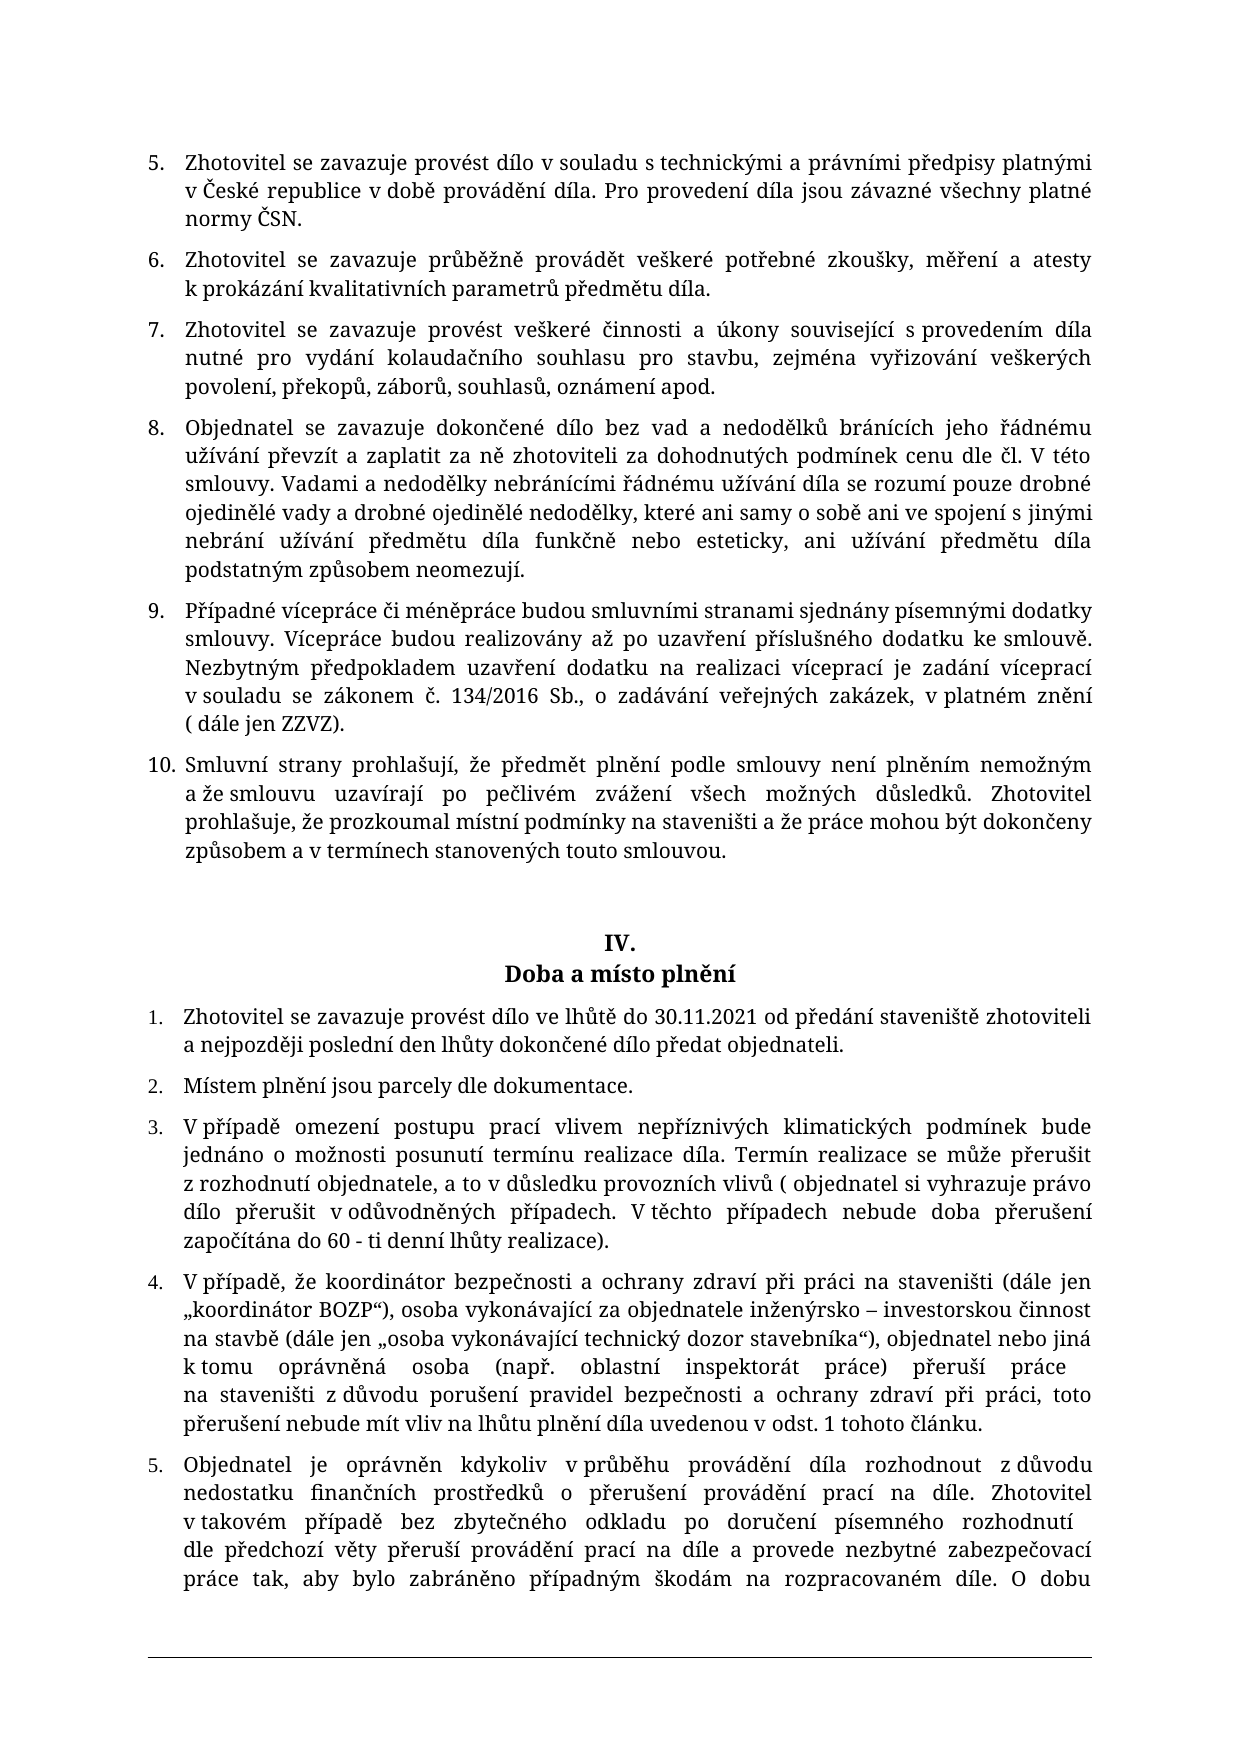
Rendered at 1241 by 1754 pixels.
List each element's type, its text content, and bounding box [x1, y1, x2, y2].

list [148, 1450, 1092, 1592]
list Zhotovitel se zavazuje průběžně provádět veškeré potřebné zkoušky, měření a atesty k prokázání kvalitativních parametrů předmětu díla. [148, 246, 1092, 302]
list Zhotovitel se zavazuje provést veškeré činnosti a úkony související s provedením díla nutné pro vydání kolaudačního souhlasu pro stavbu, zejména vyřizování veškerých povolení, překopů, záborů, souhlasů, oznámení apod. [148, 315, 1092, 400]
list Zhotovitel se zavazuje provést dílo v souladu s technickými a právními předpisy platnými v České republice v době provádění díla. Pro provedení díla jsou závazné všechny platné normy ČSN. [148, 148, 1092, 233]
list Zhotovitel se zavazuje provést dílo ve lhůtě do 30.11.2021 od předání staveniště zhotoviteli a nejpozději poslední den lhůty dokončené dílo předat objednateli. [148, 1002, 1092, 1059]
list Objednatel se zavazuje dokončené dílo bez vad a nedodělků bránících jeho řádnému užívání převzít a zaplatit za ně zhotoviteli za dohodnutých podmínek cenu dle čl. V této smlouvy. Vadami a nedodělky nebránícími řádnému užívání díla se rozumí pouze drobné ojedinělé vady a drobné ojedinělé nedodělky, které ani samy o sobě ani ve spojení s jinými nebrání užívání předmětu díla funkčně nebo esteticky, ani užívání předmětu díla podstatným způsobem neomezují. [148, 413, 1092, 583]
list V případě omezení postupu prací vlivem nepříznivých klimatických podmínek bude jednáno o možnosti posunutí termínu realizace díla. Termín realizace se může přerušit z rozhodnutí objednatele, a to v důsledku provozních vlivů ( objednatel si vyhrazuje právo dílo přerušit v odůvodněných případech. V těchto případech nebude doba přerušení započítána do 60 - ti denní lhůty realizace). [148, 1112, 1092, 1254]
text Doba a místo plnění [148, 958, 1092, 989]
text IV. [148, 927, 1092, 958]
list V případě, že koordinátor bezpečnosti a ochrany zdraví při práci na staveništi (dále jen „koordinátor BOZP“), osoba vykonávající za objednatele inženýrsko – investorskou činnost na stavbě (dále jen „osoba vykonávající technický dozor stavebníka“), objednatel nebo jiná k tomu oprávněná osoba (např. oblastní inspektorát práce) přeruší práce na staveništi z důvodu porušení pravidel bezpečnosti a ochrany zdraví při práci, toto přerušení nebude mít vliv na lhůtu plnění díla uvedenou v odst. 1 tohoto článku. [148, 1267, 1092, 1437]
list Smluvní strany prohlašují, že předmět plnění podle smlouvy není plněním nemožným a že smlouvu uzavírají po pečlivém zvážení všech možných důsledků. Zhotovitel prohlašuje, že prozkoumal místní podmínky na staveništi a že práce mohou být dokončeny způsobem a v termínech stanovených touto smlouvou. [148, 751, 1092, 864]
list Místem plnění jsou parcely dle dokumentace. [148, 1071, 1092, 1099]
list Případné vícepráce či méněpráce budou smluvními stranami sjednány písemnými dodatky smlouvy. Vícepráce budou realizovány až po uzavření příslušného dodatku ke smlouvě. Nezbytným předpokladem uzavření dodatku na realizaci víceprací je zadání víceprací v souladu se zákonem č. 134/2016 Sb., o zadávání veřejných zakázek, v platném znění ( dále jen ZZVZ). [148, 596, 1092, 738]
